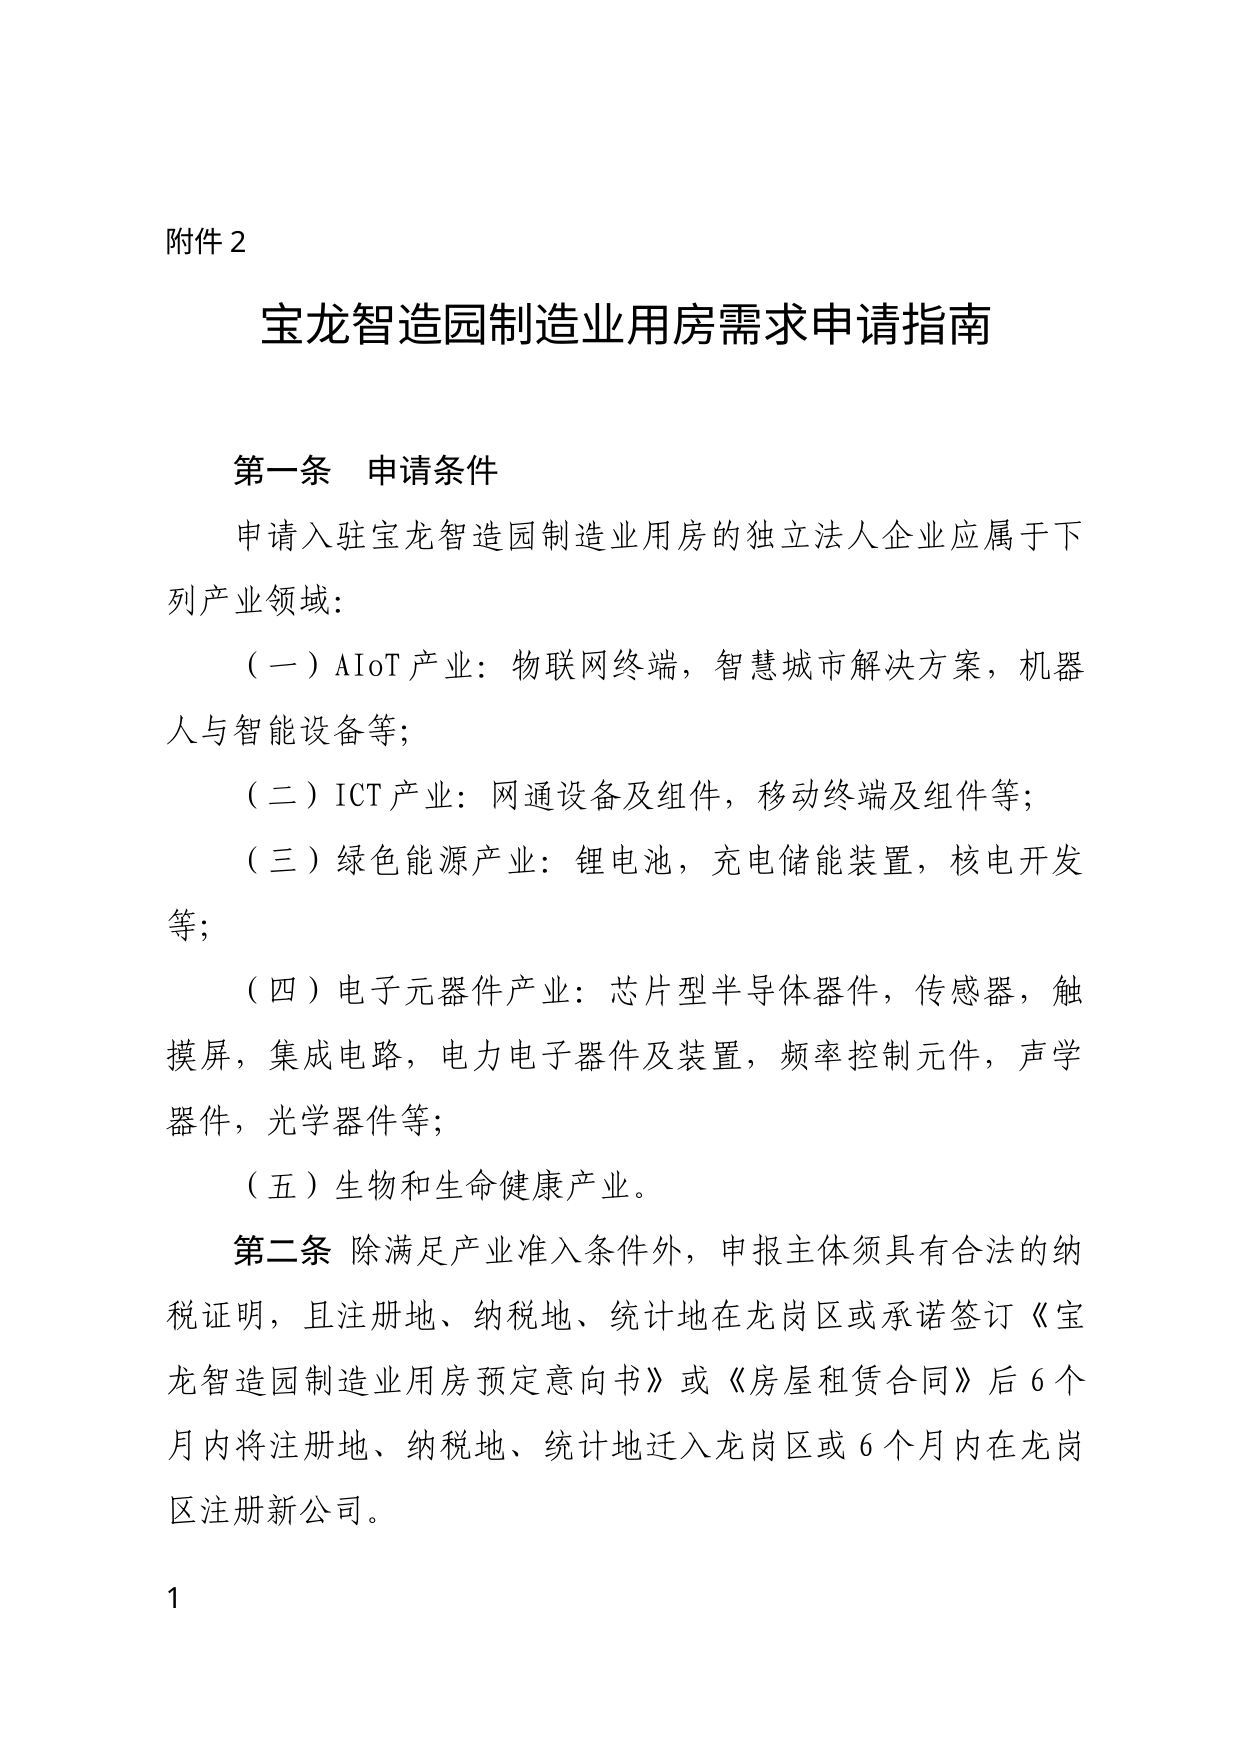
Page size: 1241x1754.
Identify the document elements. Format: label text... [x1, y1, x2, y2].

text （三）绿色能源产业：锂电池，充电储能装置，核电开发等； [165, 825, 1087, 955]
text （五）生物和生命健康产业。 [165, 1150, 1087, 1215]
text （一）AIoT产业：物联网终端，智慧城市解决方案，机器人与智能设备等； [165, 630, 1087, 760]
text 宝龙智造园制造业用房需求申请指南 [165, 273, 1087, 370]
text （四）电子元器件产业：芯片型半导体器件，传感器，触摸屏，集成电路，电力电子器件及装置，频率控制元件，声学器件，光学器件等； [165, 955, 1087, 1150]
text 第一条 申请条件 [165, 435, 1087, 500]
text 申请入驻宝龙智造园制造业用房的独立法人企业应属于下列产业领域： [165, 500, 1087, 630]
text 第二条 除满足产业准入条件外，申报主体须具有合法的纳税证明，且注册地、纳税地、统计地在龙岗区或承诺签订《宝龙智造园制造业用房预定意向书》或《房屋租赁合同》后6个月内将注册地、纳税地、统计地迁入龙岗区或6个月内在龙岗区注册新公司。 [165, 1215, 1087, 1540]
text 附件2 [165, 208, 1087, 273]
text （二）ICT产业：网通设备及组件，移动终端及组件等； [165, 760, 1087, 825]
